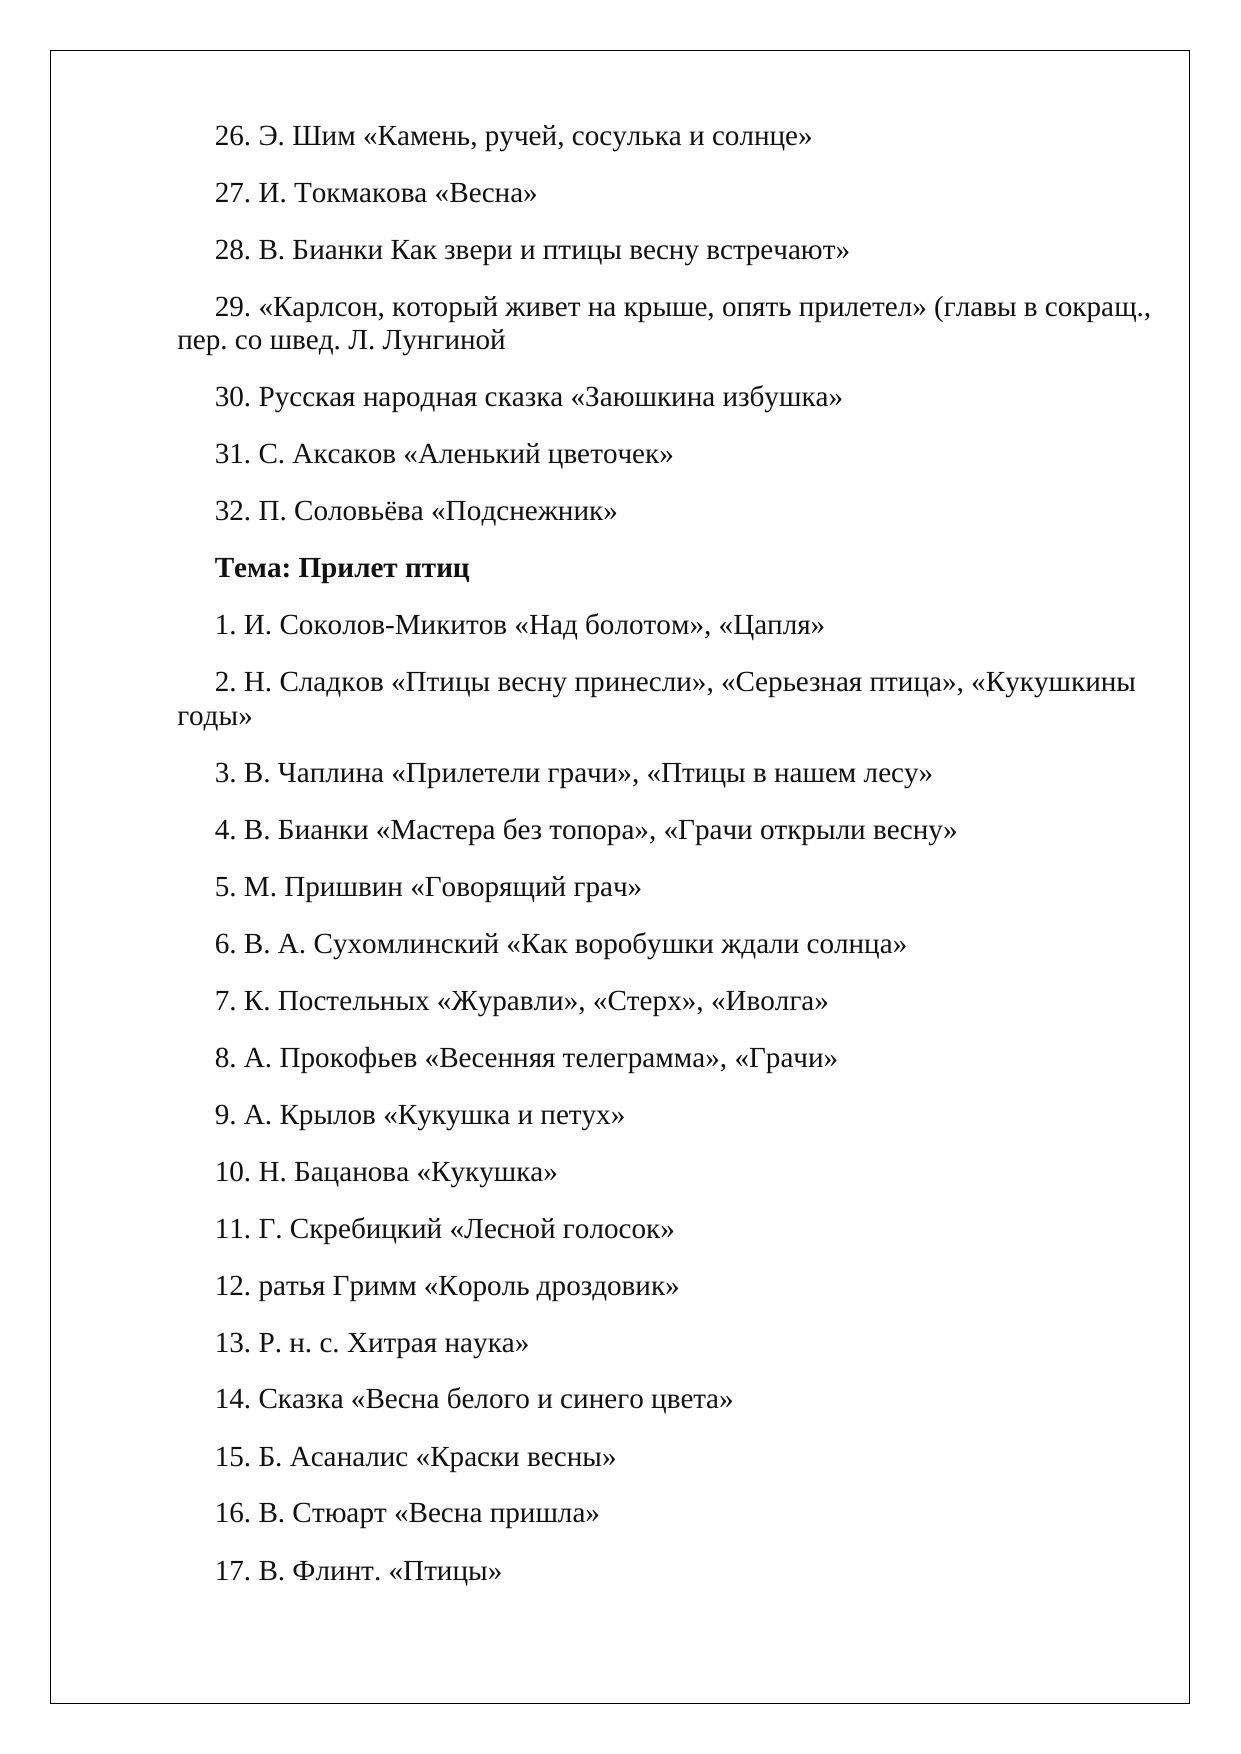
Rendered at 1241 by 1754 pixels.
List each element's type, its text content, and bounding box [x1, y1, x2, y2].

text 1. И. Соколов-Микитов «Над болотом», «Цапля» [177, 607, 1152, 641]
text 28. В. Бианки Как звери и птицы весну встречают» [177, 232, 1152, 266]
text 27. И. Токмакова «Весна» [177, 175, 1152, 208]
text 4. В. Бианки «Мастера без топора», «Грачи открыли весну» [177, 812, 1152, 845]
text 15. Б. Асаналис «Краски весны» [177, 1439, 1152, 1472]
text 12. ратья Гримм «Король дроздовик» [177, 1268, 1152, 1301]
text 3. В. Чаплина «Прилетели грачи», «Птицы в нашем лесу» [177, 755, 1152, 788]
text 17. В. Флинт. «Птицы» [177, 1553, 1152, 1586]
text 11. Г. Скребицкий «Лесной голосок» [177, 1211, 1152, 1244]
text 6. В. А. Сухомлинский «Как воробушки ждали солнца» [177, 926, 1152, 959]
text 9. А. Крылов «Кукушка и петух» [177, 1097, 1152, 1130]
text 16. В. Стюарт «Весна пришла» [177, 1496, 1152, 1529]
text 10. Н. Бацанова «Кукушка» [177, 1154, 1152, 1187]
text 7. К. Постельных «Журавли», «Стерх», «Иволга» [177, 983, 1152, 1016]
text 5. М. Пришвин «Говорящий грач» [177, 869, 1152, 902]
text 32. П. Соловьёва «Подснежник» [177, 493, 1152, 527]
text 13. Р. н. с. Хитрая наука» [177, 1325, 1152, 1358]
text 8. А. Прокофьев «Весенняя телеграмма», «Грачи» [177, 1040, 1152, 1073]
text 14. Сказка «Весна белого и синего цвета» [177, 1382, 1152, 1415]
text 2. Н. Сладков «Птицы весну принесли», «Серьезная птица», «Кукушкины годы» [177, 664, 1152, 731]
text 30. Русская народная сказка «Заюшкина избушка» [177, 379, 1152, 413]
text Тема: Прилет птиц [177, 550, 1152, 584]
text 29. «Карлсон, который живет на крыше, опять прилетел» (главы в сокращ., пер. со швед. Л. Лунгиной [177, 289, 1152, 356]
text 31. С. Аксаков «Аленький цветочек» [177, 436, 1152, 470]
text 26. Э. Шим «Камень, ручей, сосулька и солнце» [177, 118, 1152, 152]
